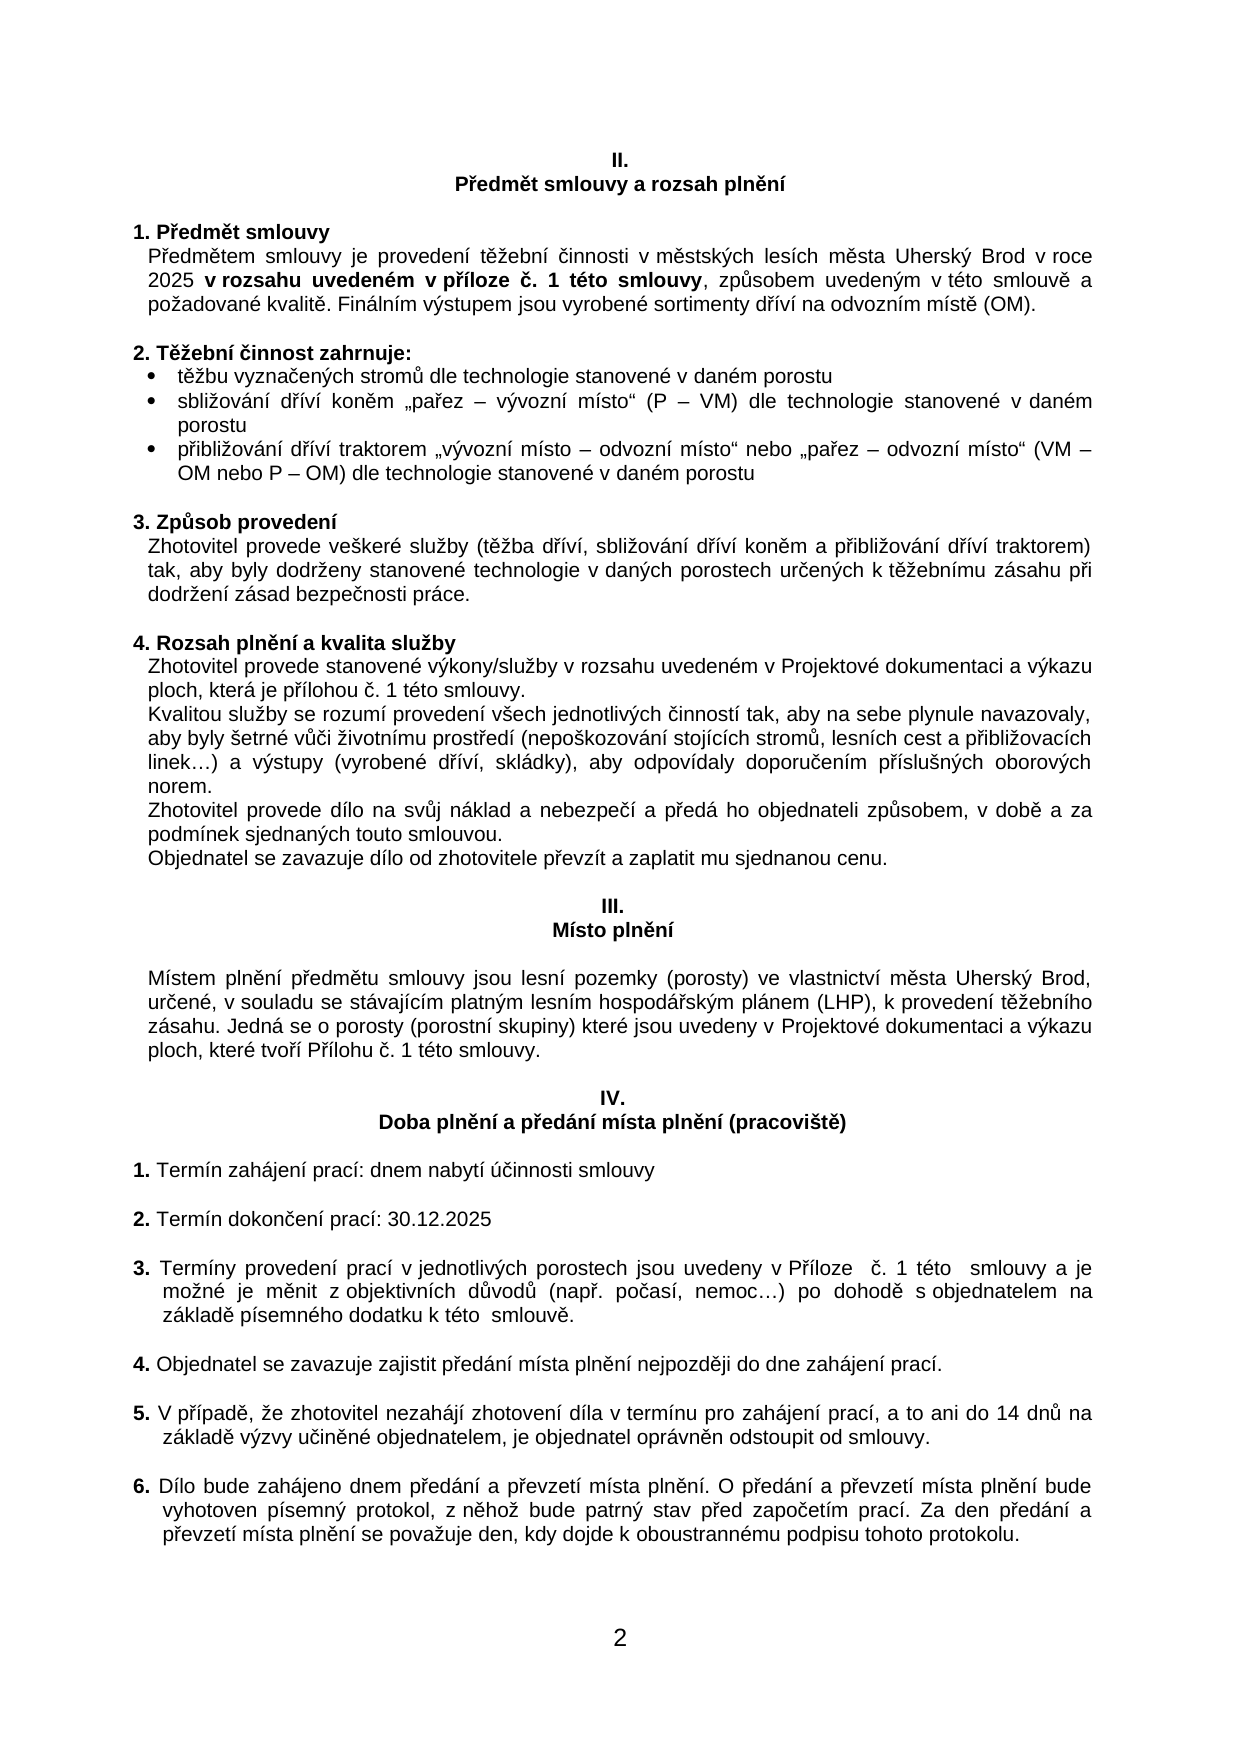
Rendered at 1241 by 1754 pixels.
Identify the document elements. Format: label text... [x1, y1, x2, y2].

text 4. Objednatel se zavazuje zajistit předání místa plnění nejpozději do dne zahájení prací. [133, 1352, 1092, 1376]
list sbližování dříví koněm „pařez – vývozní místo“ (P – VM) dle technologie stanovené v daném porostu [148, 388, 1092, 436]
text Doba plnění a předání místa plnění (pracoviště) [133, 1109, 1092, 1133]
text Předmětem smlouvy je provedení těžební činnosti v městských lesích města Uherský Brod v roce 2025 v rozsahu uvedeném v příloze č. 1 této smlouvy, způsobem uvedeným v této smlouvě a požadované kvalitě. Finálním výstupem jsou vyrobené sortimenty dříví na odvozním místě (OM). [148, 243, 1092, 315]
text Místo plnění [133, 918, 1092, 942]
text Kvalitou služby se rozumí provedení všech jednotlivých činností tak, aby na sebe plynule navazovaly, aby byly šetrné vůči životnímu prostředí (nepoškozování stojících stromů, lesních cest a přibližovacích linek…) a výstupy (vyrobené dříví, skládky), aby odpovídaly doporučením příslušných oborových norem. [148, 702, 1092, 798]
text Zhotovitel provede veškeré služby (těžba dříví, sbližování dříví koněm a přibližování dříví traktorem) tak, aby byly dodrženy stanovené technologie v daných porostech určených k těžebnímu zásahu při dodržení zásad bezpečnosti práce. [148, 533, 1092, 605]
text 2. Těžební činnost zahrnuje: [133, 340, 1092, 364]
text Předmět smlouvy a rozsah plnění [148, 172, 1092, 196]
text 2. Termín dokončení prací: 30.12.2025 [133, 1206, 1092, 1230]
text 1. Termín zahájení prací: dnem nabytí účinnosti smlouvy [133, 1157, 1092, 1181]
text 5. V případě, že zhotovitel nezahájí zhotovení díla v termínu pro zahájení prací, a to ani do 14 dnů na základě výzvy učiněné objednatelem, je objednatel oprávněn odstoupit od smlouvy. [133, 1401, 1092, 1449]
text Objednatel se zavazuje dílo od zhotovitele převzít a zaplatit mu sjednanou cenu. [148, 846, 1092, 870]
text III. [133, 894, 1092, 918]
text 3. Termíny provedení prací v jednotlivých porostech jsou uvedeny v Příloze č. 1 této smlouvy a je možné je měnit z objektivních důvodů (např. počasí, nemoc…) po dohodě s objednatelem na základě písemného dodatku k této smlouvě. [133, 1255, 1092, 1327]
text 3. Způsob provedení [133, 509, 1092, 533]
text Místem plnění předmětu smlouvy jsou lesní pozemky (porosty) ve vlastnictví města Uherský Brod, určené, v souladu se stávajícím platným lesním hospodářským plánem (LHP), k provedení těžebního zásahu. Jedná se o porosty (porostní skupiny) které jsou uvedeny v Projektové dokumentaci a výkazu ploch, které tvoří Přílohu č. 1 této smlouvy. [148, 966, 1092, 1062]
text 6. Dílo bude zahájeno dnem předání a převzetí místa plnění. O předání a převzetí místa plnění bude vyhotoven písemný protokol, z něhož bude patrný stav před započetím prací. Za den předání a převzetí místa plnění se považuje den, kdy dojde k oboustrannému podpisu tohoto protokolu. [133, 1474, 1092, 1546]
text 1. Předmět smlouvy [133, 219, 1092, 243]
list těžbu vyznačených stromů dle technologie stanovené v daném porostu [148, 364, 1092, 388]
list přibližování dříví traktorem „vývozní místo – odvozní místo“ nebo „pařez – odvozní místo“ (VM – OM nebo P – OM) dle technologie stanovené v daném porostu [148, 436, 1092, 484]
text II. [148, 148, 1092, 172]
text Zhotovitel provede stanovené výkony/služby v rozsahu uvedeném v Projektové dokumentaci a výkazu ploch, která je přílohou č. 1 této smlouvy. [148, 654, 1092, 702]
text Zhotovitel provede dílo na svůj náklad a nebezpečí a předá ho objednateli způsobem, v době a za podmínek sjednaných touto smlouvou. [148, 798, 1092, 846]
text IV. [133, 1086, 1092, 1109]
text 4. Rozsah plnění a kvalita služby [133, 630, 1092, 654]
